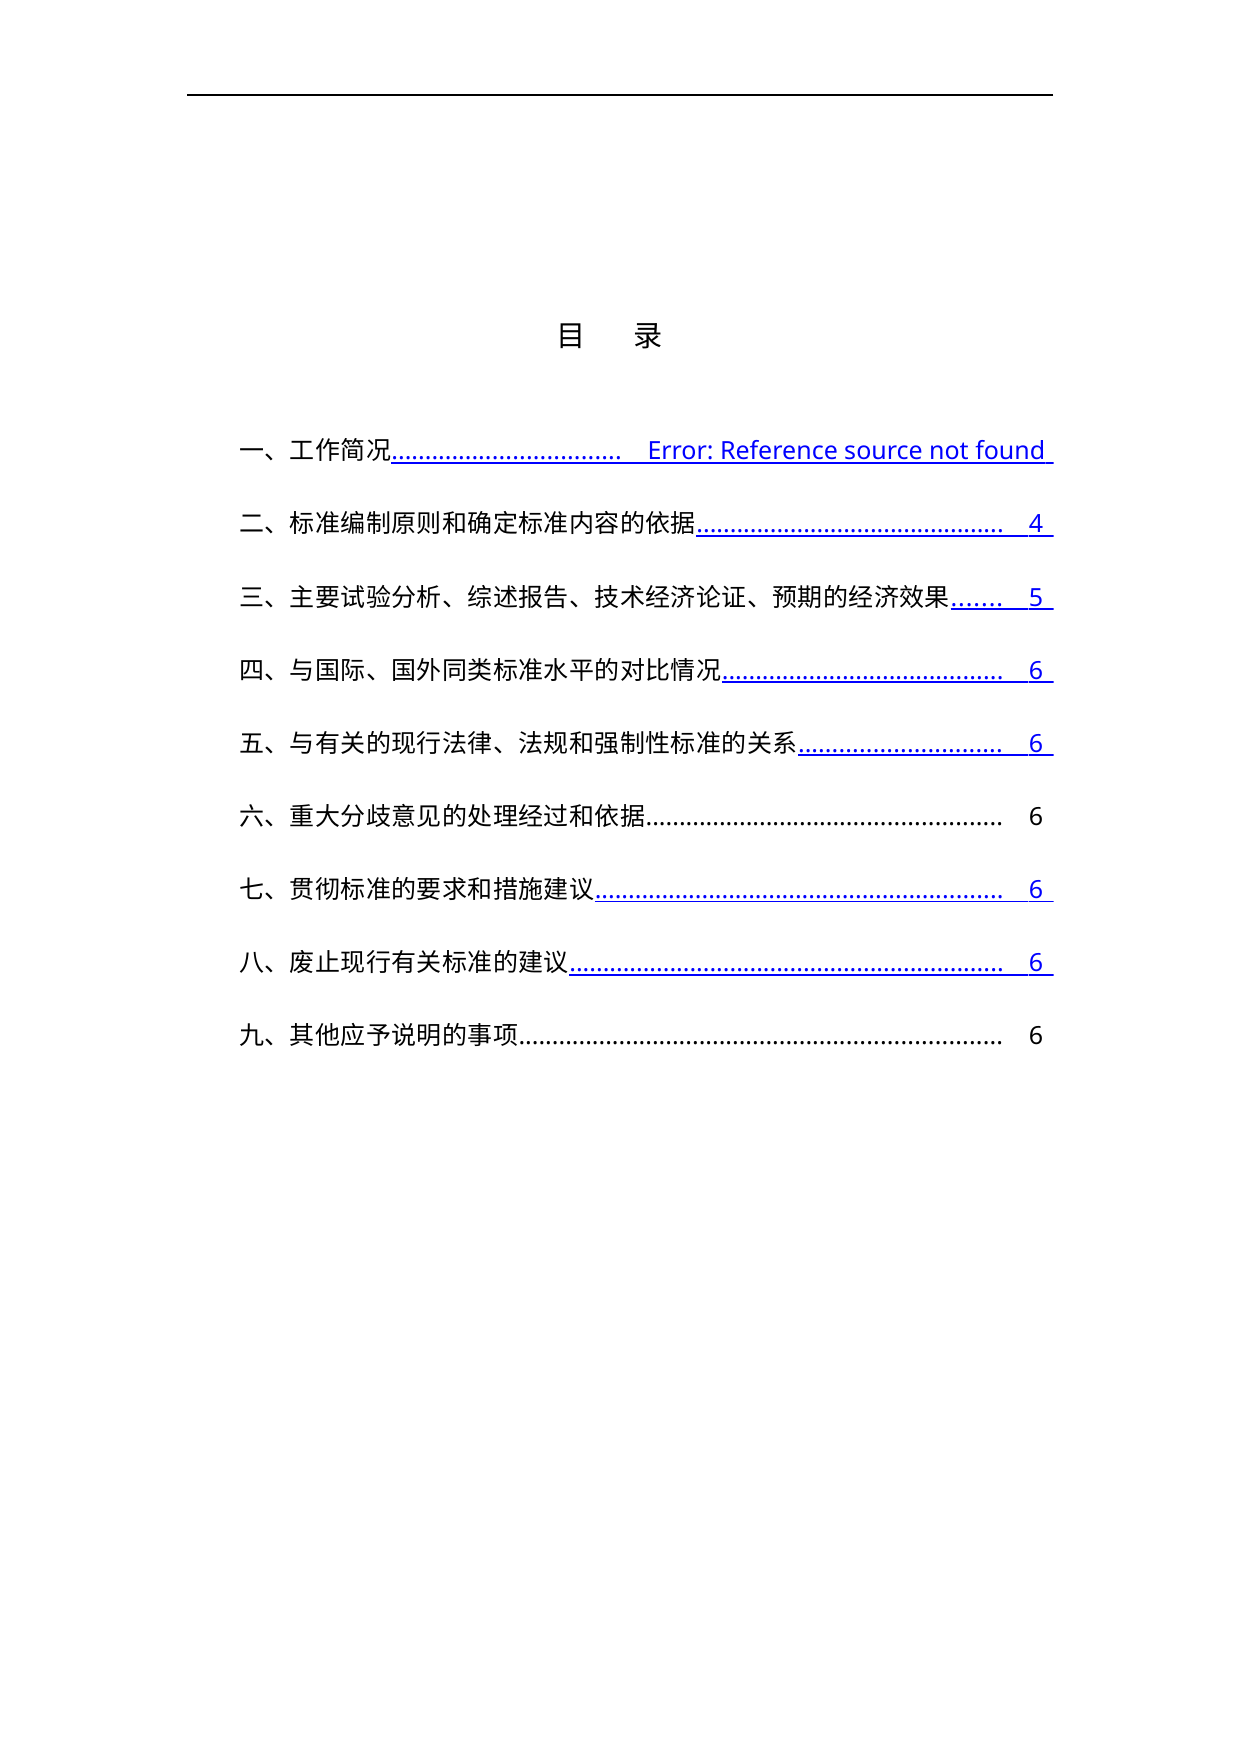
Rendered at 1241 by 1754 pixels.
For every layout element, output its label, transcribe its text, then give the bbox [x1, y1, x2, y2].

text 三、主要试验分析、综述报告、技术经济论证、预期的经济效果 5 [188, 563, 1052, 628]
text 目 录 [188, 301, 1052, 366]
text 八、废止现行有关标准的建议 6 [188, 928, 1052, 993]
text 二、标准编制原则和确定标准内容的依据 4 [188, 489, 1052, 554]
text 四、与国际、国外同类标准水平的对比情况 6 [188, 636, 1052, 701]
text 六、重大分歧意见的处理经过和依据 6 [188, 782, 1052, 847]
text 九、其他应予说明的事项 6 [188, 1001, 1052, 1066]
text 七、贯彻标准的要求和措施建议 6 [188, 855, 1052, 920]
text 一、工作简况 1 [188, 416, 1052, 481]
text 五、与有关的现行法律、法规和强制性标准的关系 6 [188, 709, 1052, 774]
